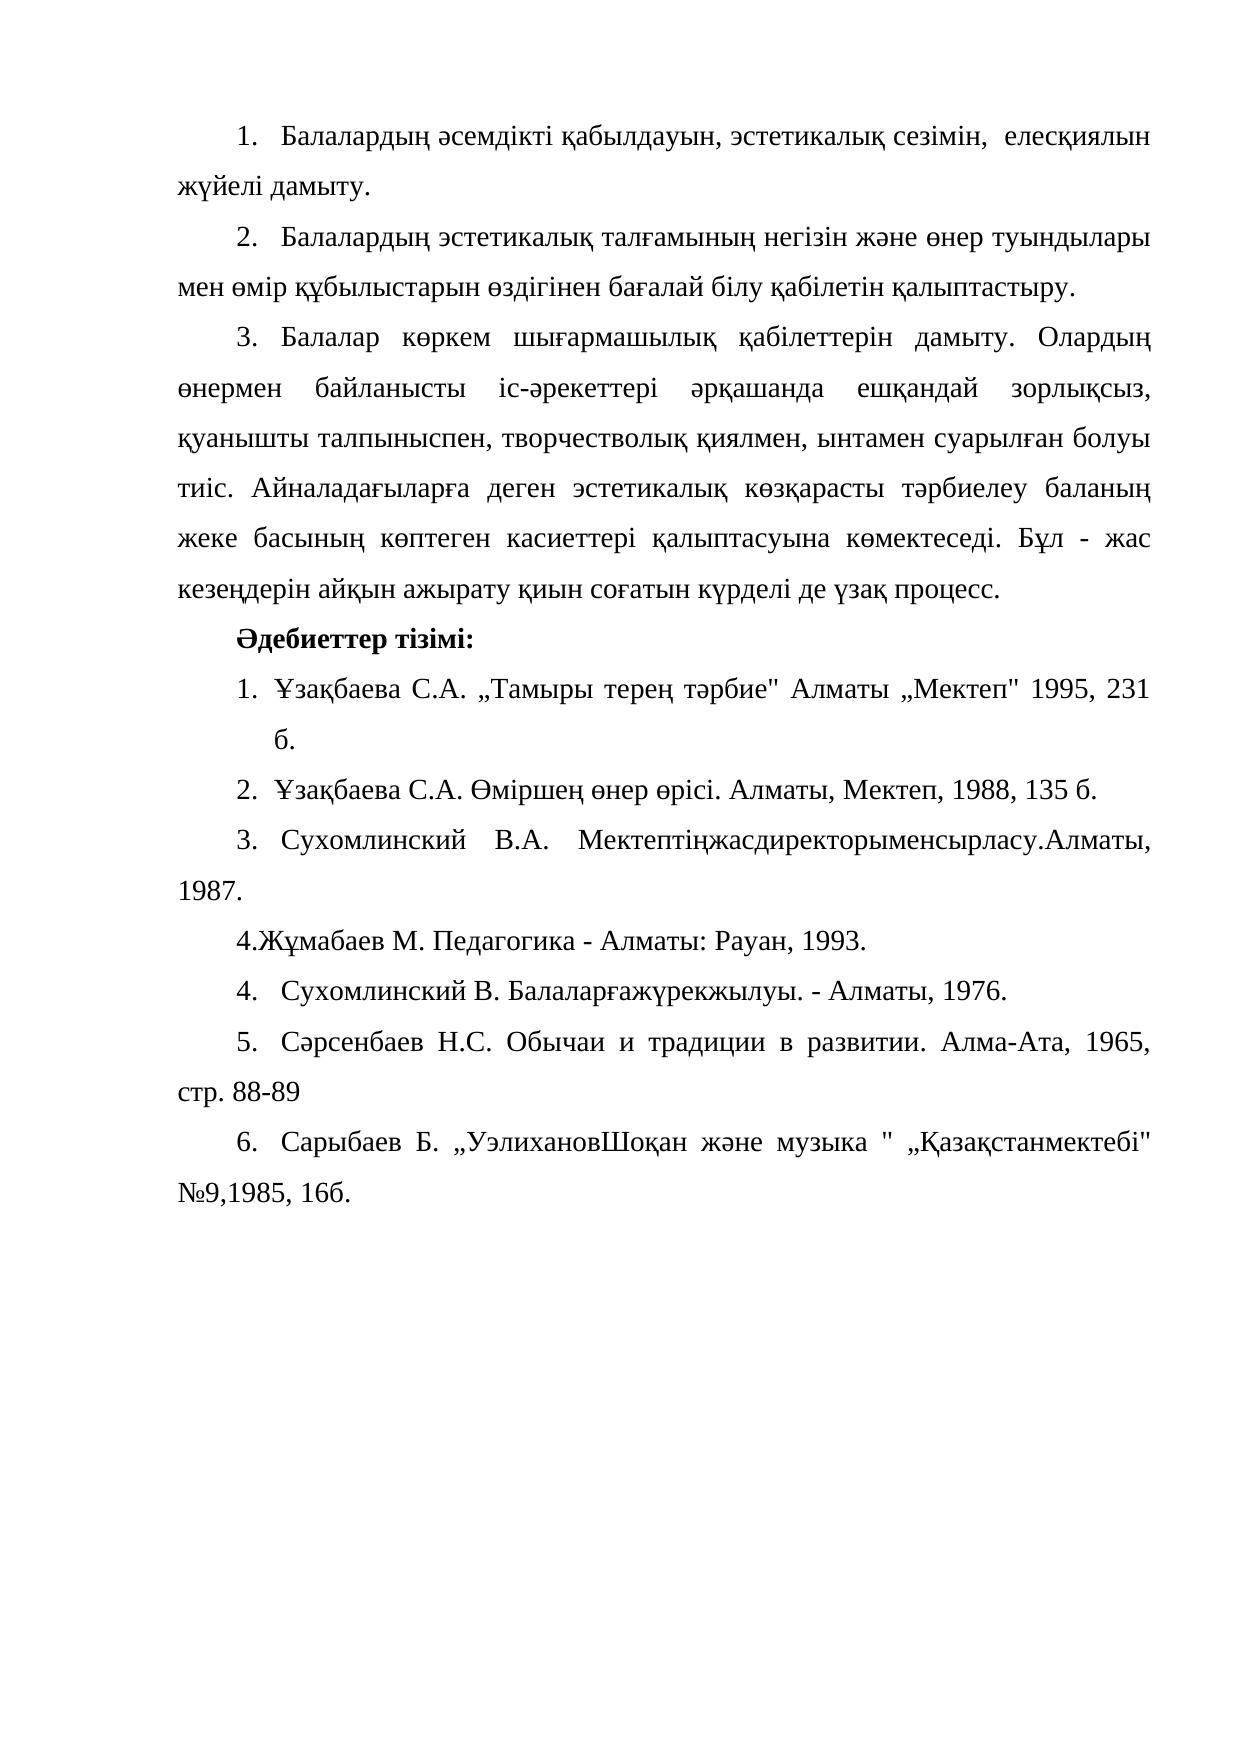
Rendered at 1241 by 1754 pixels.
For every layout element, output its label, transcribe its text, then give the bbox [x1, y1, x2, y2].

text 4.Жұмабаев М. Педагогика - Алматы: Рауан, 1993. [236, 923, 1152, 957]
list Сарыбаев Б. „УэлихановШоқан және музыка " „Қазақстанмектебі" №9,1985, 16б. [177, 1124, 1152, 1208]
list Ұзақбаева С.А. Өміршең өнер өрісі. Алматы, Мектеп, 1988, 135 б. [236, 772, 1152, 806]
list Сухомлинский В.А. Мектептіңжасдиректорыменсырласу.Алматы, 1987. [177, 822, 1152, 906]
text Әдебиеттер тізімі: [236, 621, 1152, 655]
list Ұзақбаева С.А. „Тамыры терең тәрбие" Алматы „Мектеп" 1995, 231 б. [236, 672, 1152, 755]
list Балалар көркем шығармашылық қабілеттерін дамыту. Олардың өнермен байланысты іс-әрекеттері әрқашанда ешқандай зорлықсыз, қуанышты талпыныспен, творчестволық қиялмен, ынтамен суарылған болуы тиіс. Айналадағыларға деген эстетикалық көзқарасты тәрбиелеу баланың жеке басының көптеген касиеттері қалыптасуына көмектеседі. Бұл - жас кезеңдерін айқын ажырату қиын соғатын күрделі де үзақ процесс. [177, 319, 1152, 604]
list Балалардың эстетикалық талғамының негізін және өнер туындылары мен өмір құбылыстарын өздігінен бағалай білу қабілетін қалыптастыру. [177, 219, 1152, 303]
list Балалардың әсемдікті қабылдауын, эстетикалық сезімін, елесқиялын жүйелі дамыту. [177, 118, 1152, 202]
list Сухомлинский В. Балаларғажүрекжылуы. - Алматы, 1976. [177, 973, 1152, 1007]
list Сәрсенбаев Н.С. Обычаи и традиции в развитии. Алма-Ата, 1965, стр. 88-89 [177, 1024, 1152, 1108]
